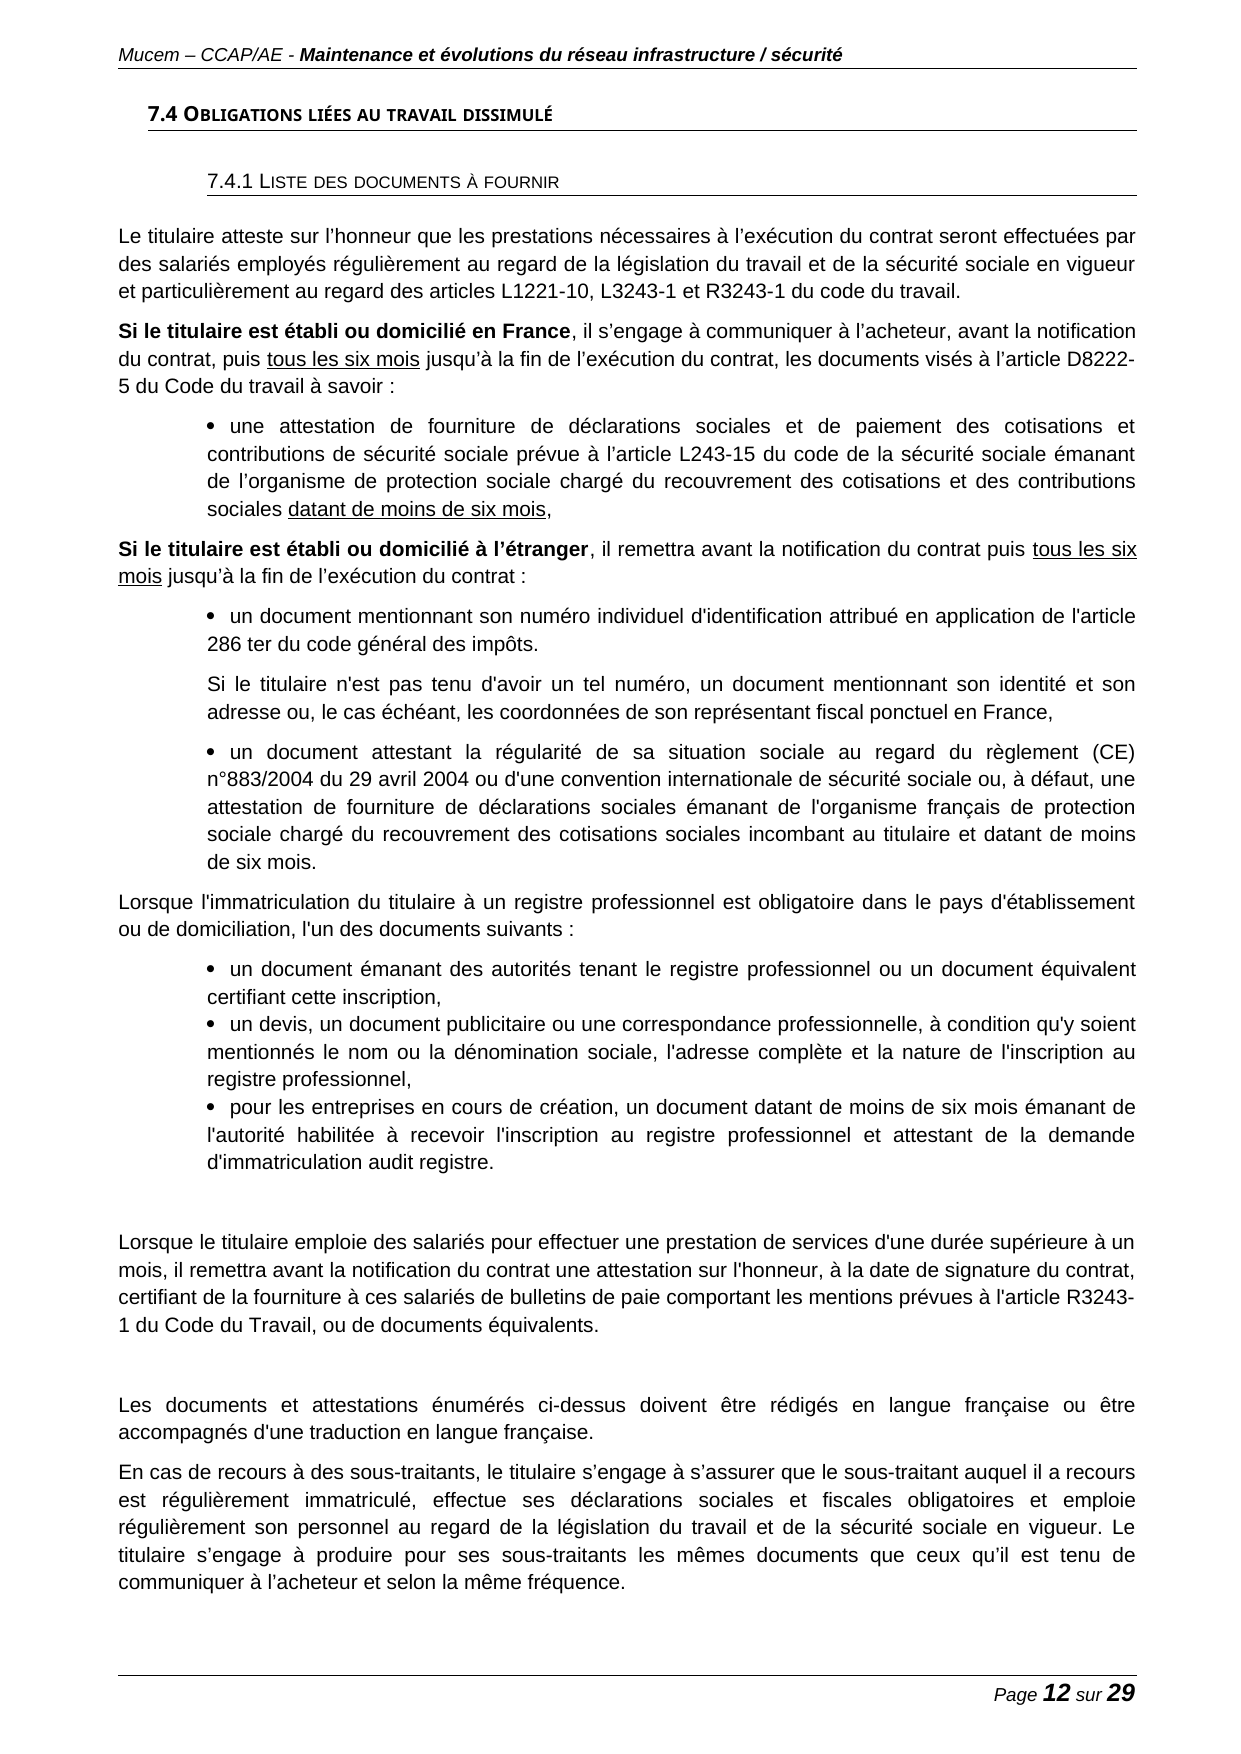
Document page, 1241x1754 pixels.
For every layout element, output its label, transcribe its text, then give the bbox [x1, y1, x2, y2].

text Les documents et attestations énumérés ci-dessus doivent être rédigés en langue française ou être accompagnés d'une traduction en langue française. [118, 1392, 1137, 1444]
text Si le titulaire est établi ou domicilié en France, il s’engage à communiquer à l’acheteur, avant la notification du contrat, puis tous les six mois jusqu’à la fin de l’exécution du contrat, les documents visés à l’article D8222-5 du Code du travail à savoir : [118, 319, 1137, 398]
subtitle Obligations liées au travail dissimulé [148, 99, 1137, 130]
text En cas de recours à des sous-traitants, le titulaire s’engage à s’assurer que le sous-traitant auquel il a recours est régulièrement immatriculé, effectue ses déclarations sociales et fiscales obligatoires et emploie régulièrement son personnel au regard de la législation du travail et de la sécurité sociale en vigueur. Le titulaire s’engage à produire pour ses sous-traitants les mêmes documents que ceux qu’il est tenu de communiquer à l’acheteur et selon la même fréquence. [118, 1460, 1137, 1594]
subtitle Liste des documents à fournir [207, 169, 1137, 195]
list un document émanant des autorités tenant le registre professionnel ou un document équivalent certifiant cette inscription, [207, 957, 1137, 1009]
list une attestation de fourniture de déclarations sociales et de paiement des cotisations et contributions de sécurité sociale prévue à l’article L243-15 du code de la sécurité sociale émanant de l’organisme de protection sociale chargé du recouvrement des cotisations et des contributions sociales datant de moins de six mois, [207, 414, 1137, 521]
list Si le titulaire n'est pas tenu d'avoir un tel numéro, un document mentionnant son identité et son adresse ou, le cas échéant, les coordonnées de son représentant fiscal ponctuel en France, [207, 672, 1137, 723]
list un document attestant la régularité de sa situation sociale au regard du règlement (CE) n°883/2004 du 29 avril 2004 ou d'une convention internationale de sécurité sociale ou, à défaut, une attestation de fourniture de déclarations sociales émanant de l'organisme français de protection sociale chargé du recouvrement des cotisations sociales incombant au titulaire et datant de moins de six mois. [207, 739, 1137, 873]
text Lorsque le titulaire emploie des salariés pour effectuer une prestation de services d'une durée supérieure à un mois, il remettra avant la notification du contrat une attestation sur l'honneur, à la date de signature du contrat, certifiant de la fourniture à ces salariés de bulletins de paie comportant les mentions prévues à l'article R3243-1 du Code du Travail, ou de documents équivalents. [118, 1230, 1137, 1336]
text Si le titulaire est établi ou domicilié à l’étranger, il remettra avant la notification du contrat puis tous les six mois jusqu’à la fin de l’exécution du contrat : [118, 537, 1137, 588]
text Le titulaire atteste sur l’honneur que les prestations nécessaires à l’exécution du contrat seront effectuées par des salariés employés régulièrement au regard de la législation du travail et de la sécurité sociale en vigueur et particulièrement au regard des articles L1221-10, L3243-1 et R3243-1 du code du travail. [118, 224, 1137, 303]
list un devis, un document publicitaire ou une correspondance professionnelle, à condition qu'y soient mentionnés le nom ou la dénomination sociale, l'adresse complète et la nature de l'inscription au registre professionnel, [207, 1012, 1137, 1091]
text Lorsque l'immatriculation du titulaire à un registre professionnel est obligatoire dans le pays d'établissement ou de domiciliation, l'un des documents suivants : [118, 889, 1137, 941]
list pour les entreprises en cours de création, un document datant de moins de six mois émanant de l'autorité habilitée à recevoir l'inscription au registre professionnel et attestant de la demande d'immatriculation audit registre. [207, 1095, 1137, 1174]
list un document mentionnant son numéro individuel d'identification attribué en application de l'article 286 ter du code général des impôts. [207, 604, 1137, 656]
